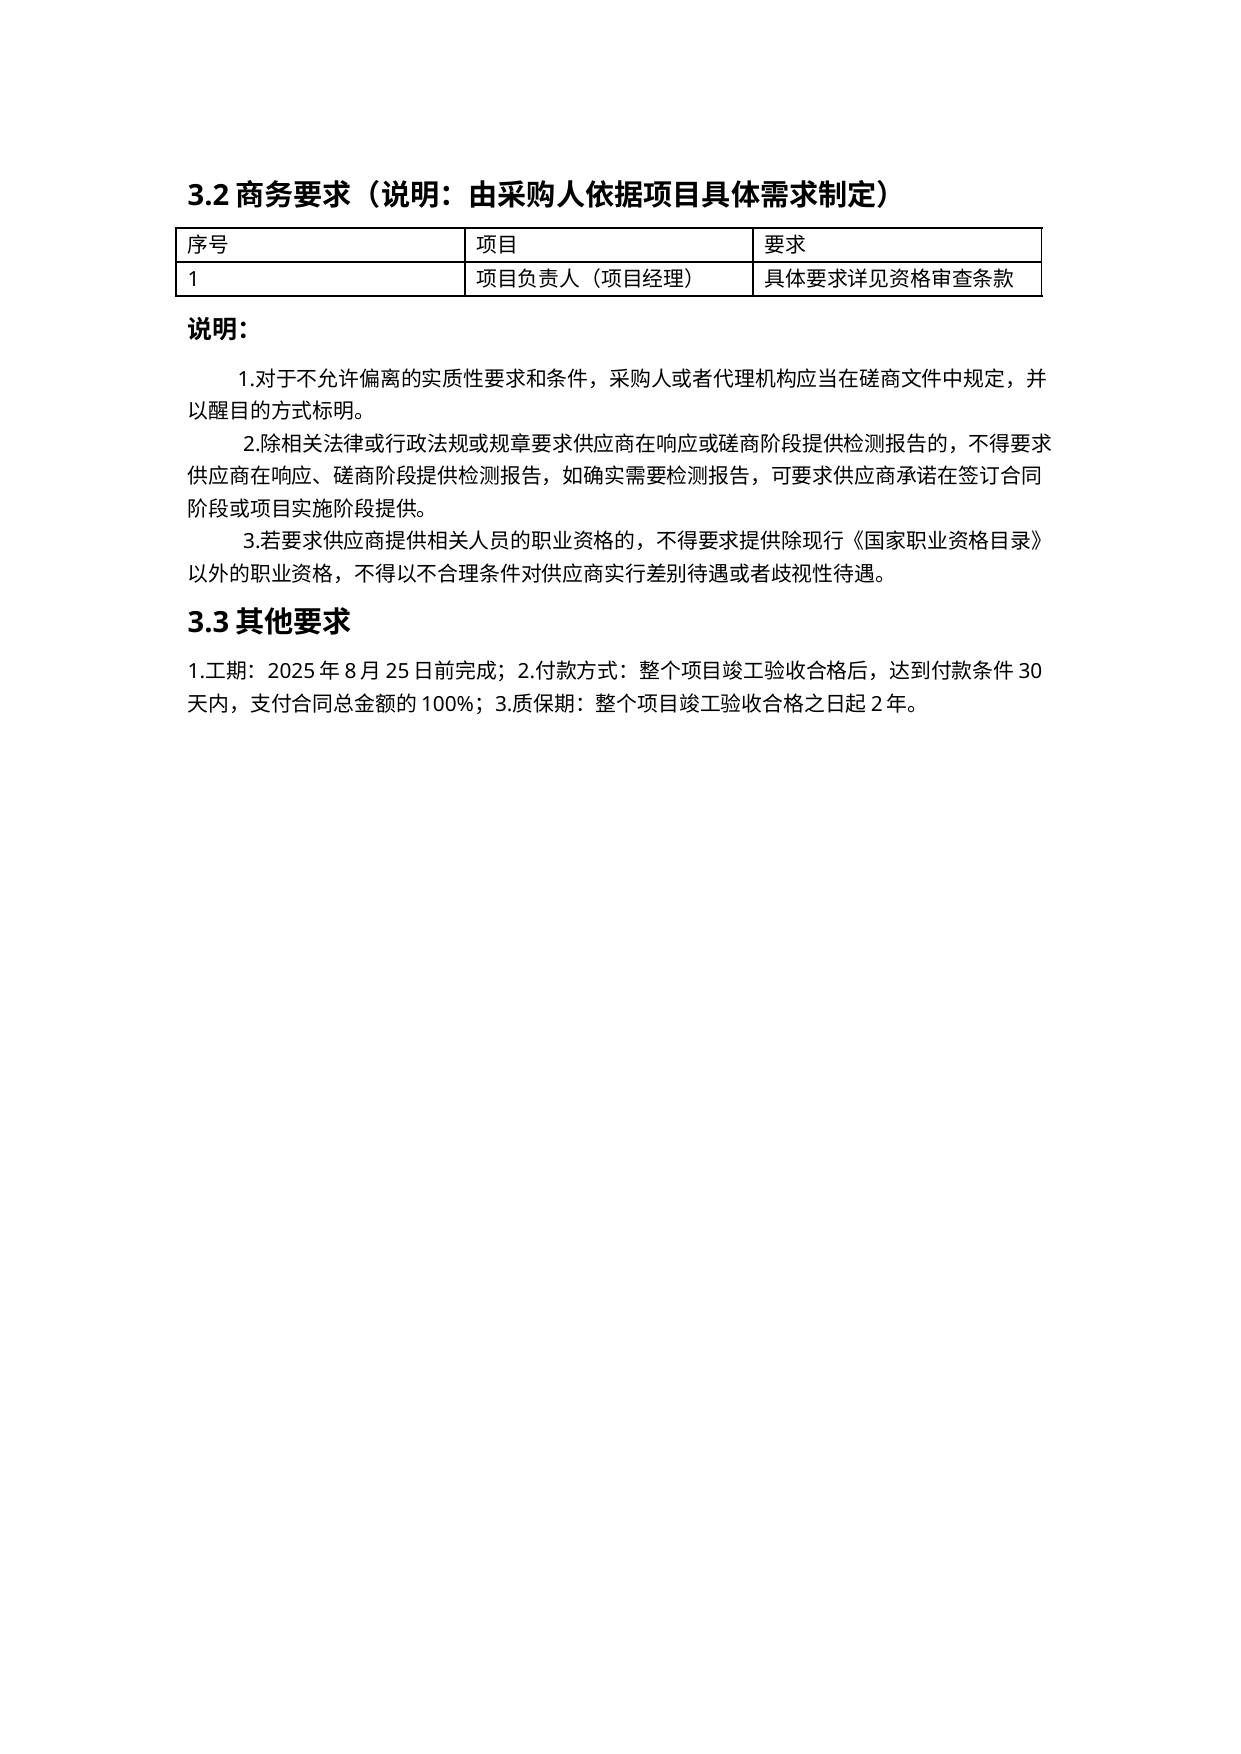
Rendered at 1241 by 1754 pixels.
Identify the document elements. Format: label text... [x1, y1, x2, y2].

table_cell 具体要求详见资格审查条款 [754, 263, 1041, 295]
text 1.对于不允许偏离的实质性要求和条件，采购人或者代理机构应当在磋商文件中规定，并以醒目的方式标明。 [187, 362, 1053, 427]
text 1.工期：2025年8月25日前完成；2.付款方式：整个项目竣工验收合格后，达到付款条件30天内，支付合同总金额的100%；3.质保期：整个项目竣工验收合格之日起2年。 [187, 654, 1053, 719]
text 3.2商务要求（说明：由采购人依据项目具体需求制定） [187, 162, 1053, 227]
text 说明： [187, 297, 1053, 362]
table_header 项目 [466, 229, 752, 261]
table_header 序号 [177, 229, 464, 261]
table_cell 项目负责人（项目经理） [466, 263, 752, 295]
table_header 要求 [754, 229, 1041, 261]
text 2.除相关法律或行政法规或规章要求供应商在响应或磋商阶段提供检测报告的，不得要求供应商在响应、磋商阶段提供检测报告，如确实需要检测报告，可要求供应商承诺在签订合同阶段或项目实施阶段提供。 [187, 427, 1053, 524]
table_cell 1 [177, 263, 464, 295]
text 3.3其他要求 [187, 589, 1053, 654]
text 3.若要求供应商提供相关人员的职业资格的，不得要求提供除现行《国家职业资格目录》以外的职业资格，不得以不合理条件对供应商实行差别待遇或者歧视性待遇。 [187, 524, 1053, 589]
